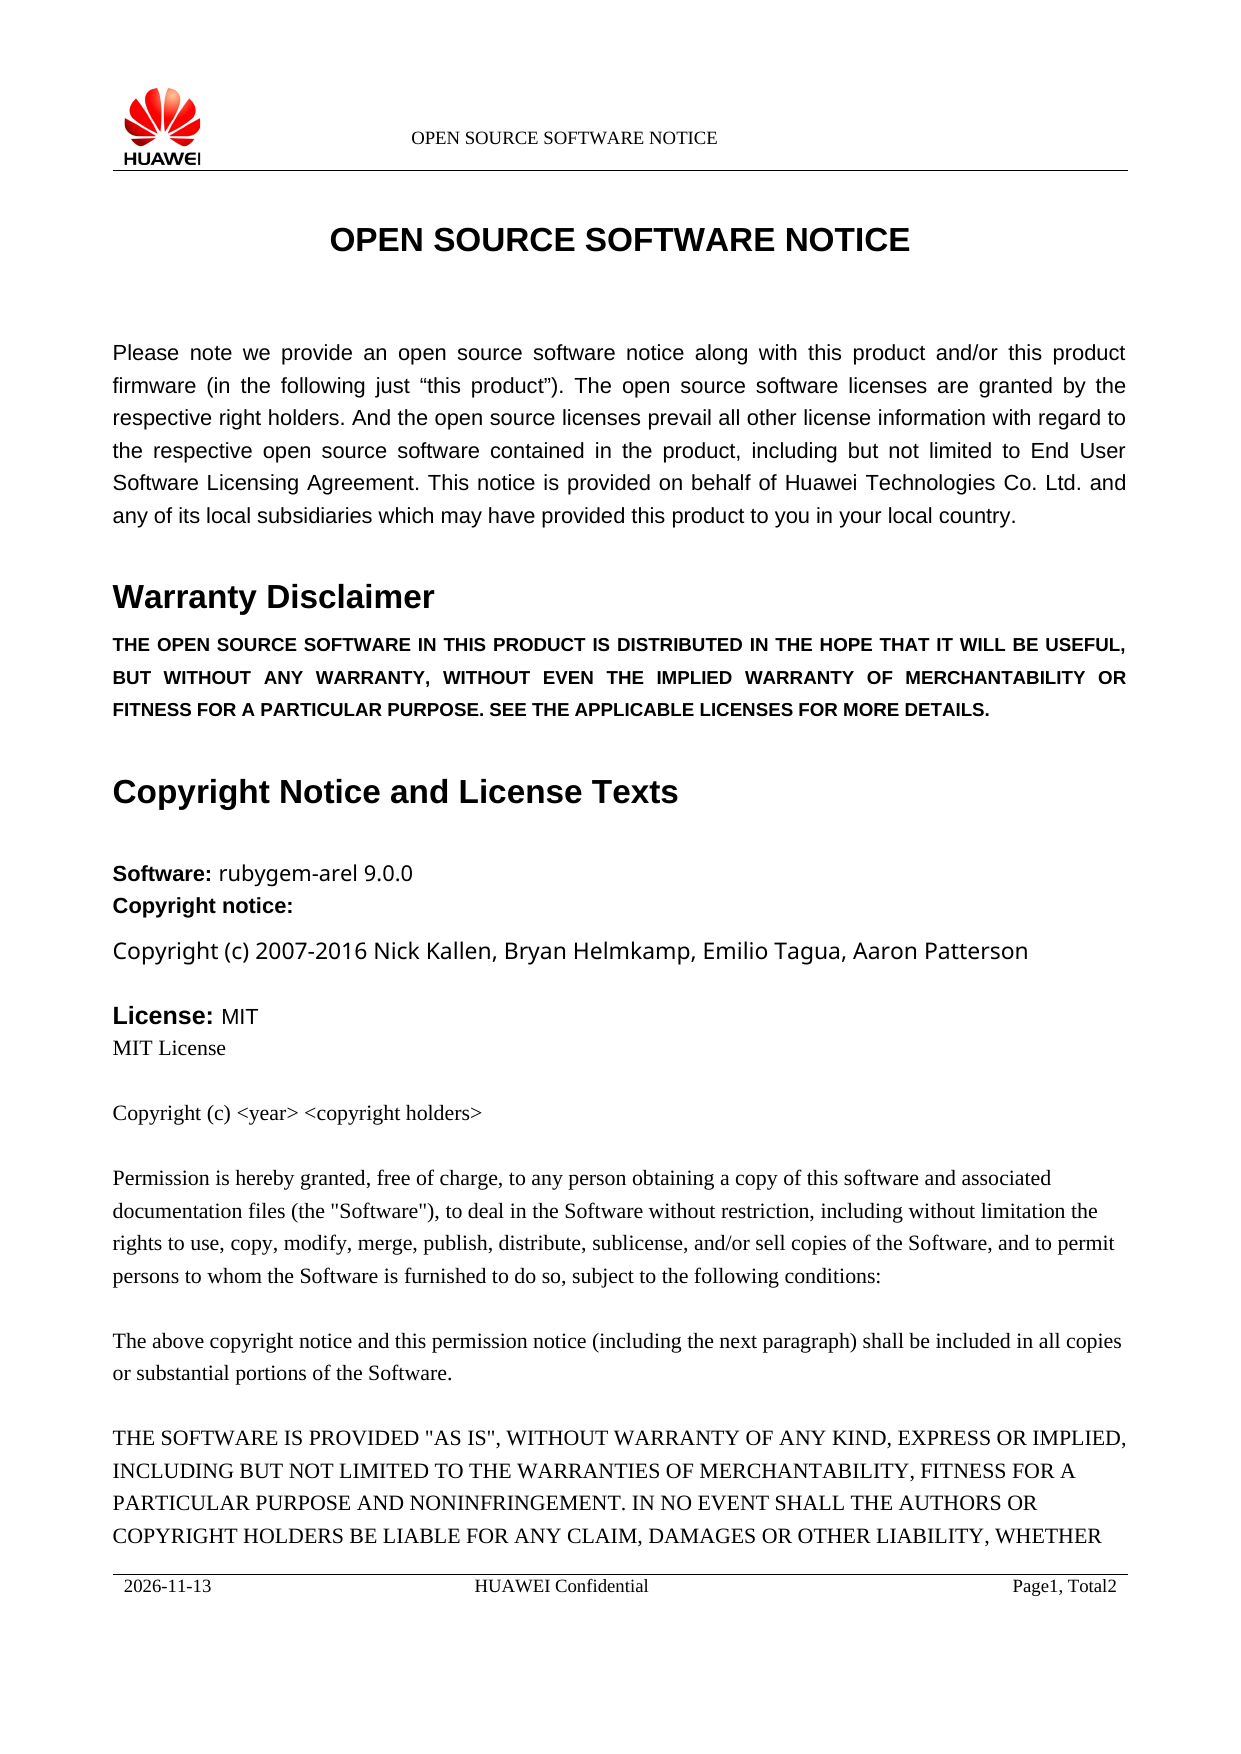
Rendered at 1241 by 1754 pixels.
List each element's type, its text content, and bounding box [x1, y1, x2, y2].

picture [124, 88, 201, 165]
text Copyright notice: [112, 889, 1128, 921]
text OPEN SOURCE SOFTWARE NOTICE [112, 206, 1128, 271]
text License: MIT [112, 999, 1128, 1031]
text Copyright (c) 2007-2016 Nick Kallen, Bryan Helmkamp, Emilio Tagua, Aaron Patterson [112, 934, 1128, 999]
text The open source software in this product is distributed in the hope that it will be useful, but WITHOUT ANY WARRANTY, without even the implied warranty of MERCHANTABILITY or FITNESS FOR A PARTICULAR PURPOSE. See the applicable licenses for more details. [112, 629, 1128, 726]
text Copyright Notice and License Texts [112, 759, 1128, 824]
text Warranty Disclaimer [112, 564, 1128, 629]
title Software: rubygem-arel 9.0.0 [112, 856, 1128, 889]
text Please note we provide an open source software notice along with this product and/or this product firmware (in the following just “this product”). The open source software licenses are granted by the respective right holders. And the open source licenses prevail all other license information with regard to the respective open source software contained in the product, including but not limited to End User Software Licensing Agreement. This notice is provided on behalf of Huawei Technologies Co. Ltd. and any of its local subsidiaries which may have provided this product to you in your local country. [112, 336, 1128, 531]
